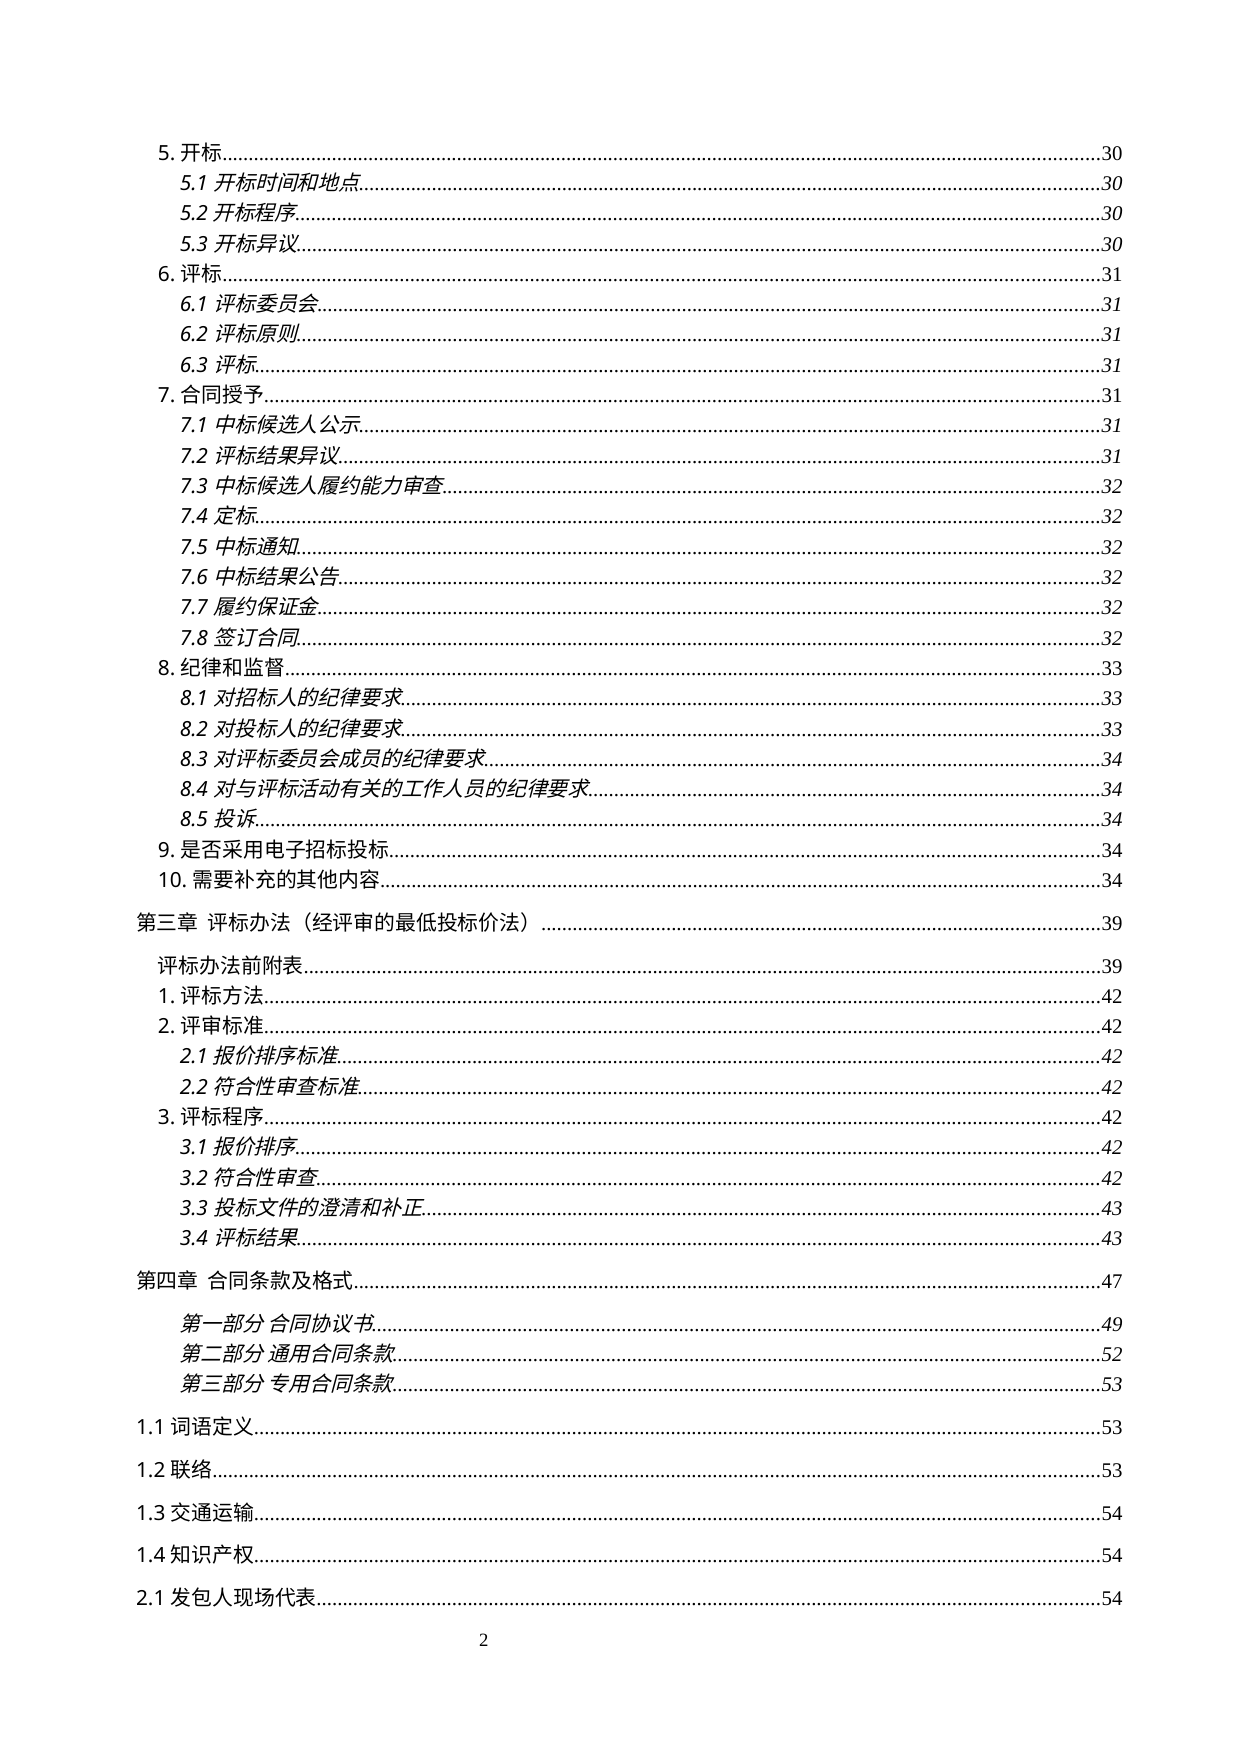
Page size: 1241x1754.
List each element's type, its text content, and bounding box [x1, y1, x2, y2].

text 第二部分 通用合同条款 52 [179, 1337, 1122, 1367]
text 评标办法前附表 39 [158, 949, 1122, 979]
text 3.3 投标文件的澄清和补正 43 [179, 1191, 1122, 1222]
text 5.3 开标异议 30 [179, 227, 1122, 257]
text 6.3 评标 31 [179, 348, 1122, 378]
text 第三部分 专用合同条款 53 [179, 1367, 1122, 1398]
text 2.2符合性审查标准 42 [179, 1070, 1122, 1100]
text 5.2开标程序 30 [179, 196, 1122, 227]
text 8.2 对投标人的纪律要求 33 [179, 712, 1122, 742]
text 8.3 对评标委员会成员的纪律要求 34 [179, 742, 1122, 772]
text 7.1 中标候选人公示 31 [179, 409, 1122, 439]
text 第四章 合同条款及格式 47 [136, 1264, 1122, 1294]
text 6.2 评标原则 31 [179, 318, 1122, 348]
text 2. 评审标准 42 [158, 1009, 1122, 1040]
text 10. 需要补充的其他内容 34 [158, 863, 1122, 894]
text 7.5 中标通知 32 [179, 530, 1122, 560]
text 2.1报价排序标准 42 [179, 1040, 1122, 1070]
text 1. 评标方法 42 [158, 979, 1122, 1009]
text 3.4 评标结果 43 [179, 1222, 1122, 1252]
text 6.1 评标委员会 31 [179, 287, 1122, 318]
text 3.1报价排序 42 [179, 1131, 1122, 1161]
text 1.1 词语定义 53 [136, 1410, 1122, 1441]
text 1.2 联络 53 [136, 1453, 1122, 1483]
text 第一部分 合同协议书 49 [179, 1307, 1122, 1337]
text 1.4 知识产权 54 [136, 1539, 1122, 1569]
text 7.8 签订合同 32 [179, 621, 1122, 651]
text 1.3 交通运输 54 [136, 1496, 1122, 1526]
text 7. 合同授予 31 [158, 378, 1122, 409]
text 7.3 中标候选人履约能力审查 32 [179, 469, 1122, 499]
text 8.4 对与评标活动有关的工作人员的纪律要求 34 [179, 772, 1122, 803]
text 8. 纪律和监督 33 [158, 651, 1122, 681]
text 3.2符合性审查 42 [179, 1161, 1122, 1191]
text 6. 评标 31 [158, 257, 1122, 287]
text 7.7 履约保证金 32 [179, 591, 1122, 621]
text 5.1 开标时间和地点 30 [179, 166, 1122, 196]
text 8.1 对招标人的纪律要求 33 [179, 681, 1122, 712]
text 3. 评标程序 42 [158, 1100, 1122, 1131]
text 7.4 定标 32 [179, 499, 1122, 530]
text 8.5 投诉 34 [179, 803, 1122, 833]
text 7.6 中标结果公告 32 [179, 560, 1122, 591]
text 9. 是否采用电子招标投标 34 [158, 833, 1122, 863]
text 5. 开标 30 [158, 136, 1122, 166]
text 2.1 发包人现场代表 54 [136, 1581, 1122, 1612]
text 7.2 评标结果异议 31 [179, 439, 1122, 469]
text 第三章 评标办法（经评审的最低投标价法） 39 [136, 906, 1122, 936]
